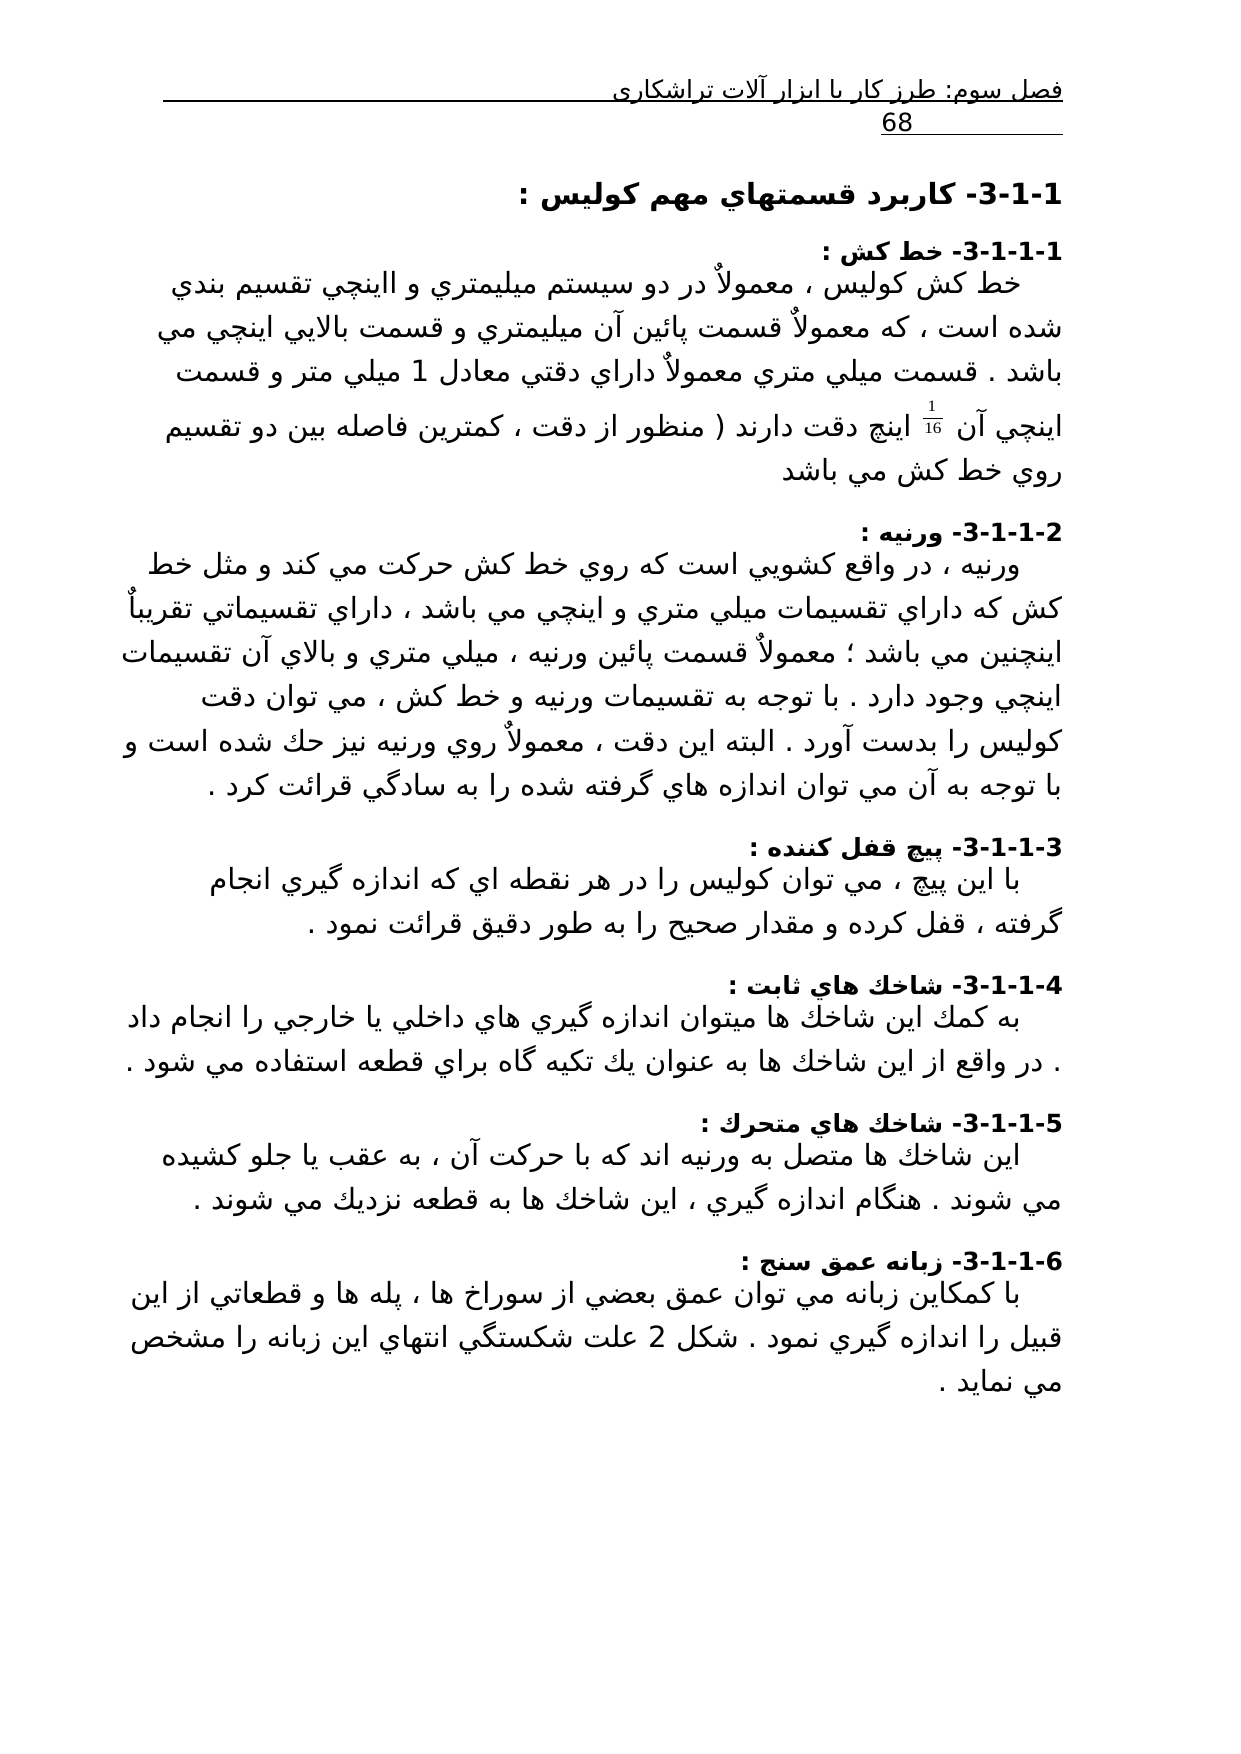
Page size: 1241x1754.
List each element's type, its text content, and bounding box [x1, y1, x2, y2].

subtitle 3-1-1-1- خط كش : [118, 237, 1063, 266]
text با اين پيچ ، مي توان كوليس را در هر نقطه اي كه اندازه گيري انجام گرفته ، قفل كرده و مقدار صحيح را به طور دقيق قرائت نمود . [118, 862, 1063, 940]
text خط كش كوليس ، معمولاٌ در دو سيستم ميليمتري و ااينچي تقسيم بندي شده است ، كه معمولاٌ قسمت پائين آن ميليمتري و قسمت بالايي اينچي مي باشد . قسمت ميلي متري معمولاٌ داراي دقتي معادل 1 ميلي متر و قسمت اينچي آن اينچ دقت دارند ( منظور از دقت ، كمترين فاصله بين دو تقسيم روي خط كش مي باشد [118, 266, 1063, 487]
subtitle 3-1-1- كاربرد قسمتهاي مهم كوليس : [118, 177, 1063, 211]
text به كمك اين شاخك ها ميتوان اندازه گيري هاي داخلي يا خارجي را انجام داد . در واقع از اين شاخك ها به عنوان يك تكيه گاه براي قطعه استفاده مي شود . [118, 1000, 1063, 1078]
subtitle 3-1-1-4- شاخك هاي ثابت : [118, 971, 1063, 1000]
text ورنيه ، در واقع كشويي است كه روي خط كش حركت مي كند و مثل خط كش كه داراي تقسيمات ميلي متري و اينچي مي باشد ، داراي تقسيماتي تقريباٌ اينچنين مي باشد ؛ معمولاٌ قسمت پائين ورنيه ، ميلي متري و بالاي آن تقسيمات اينچي وجود دارد . با توجه به تقسيمات ورنيه و خط كش ، مي توان دقت كوليس را بدست آورد . البته اين دقت ، معمولاٌ روي ورنيه نيز حك شده است و با توجه به آن مي توان اندازه هاي گرفته شده را به سادگي قرائت كرد . [118, 548, 1063, 802]
subtitle 3-1-1-5- شاخك هاي متحرك : [118, 1109, 1063, 1138]
text اين شاخك ها متصل به ورنيه اند كه با حركت آن ، به عقب يا جلو كشيده مي شوند . هنگام اندازه گيري ، اين شاخك ها به قطعه نزديك مي شوند . [118, 1138, 1063, 1216]
subtitle 3-1-1-6- زبانه عمق سنج : [118, 1247, 1063, 1276]
text با كمكاين زبانه مي توان عمق بعضي از سوراخ ها ، پله ها و قطعاتي از اين قبيل را اندازه گيري نمود . شكل 2 علت شكستگي انتهاي اين زبانه را مشخص مي نمايد . [118, 1276, 1063, 1398]
subtitle 3-1-1-2- ورنيه : [118, 518, 1063, 548]
subtitle 3-1-1-3- پيچ قفل كننده : [118, 833, 1063, 862]
